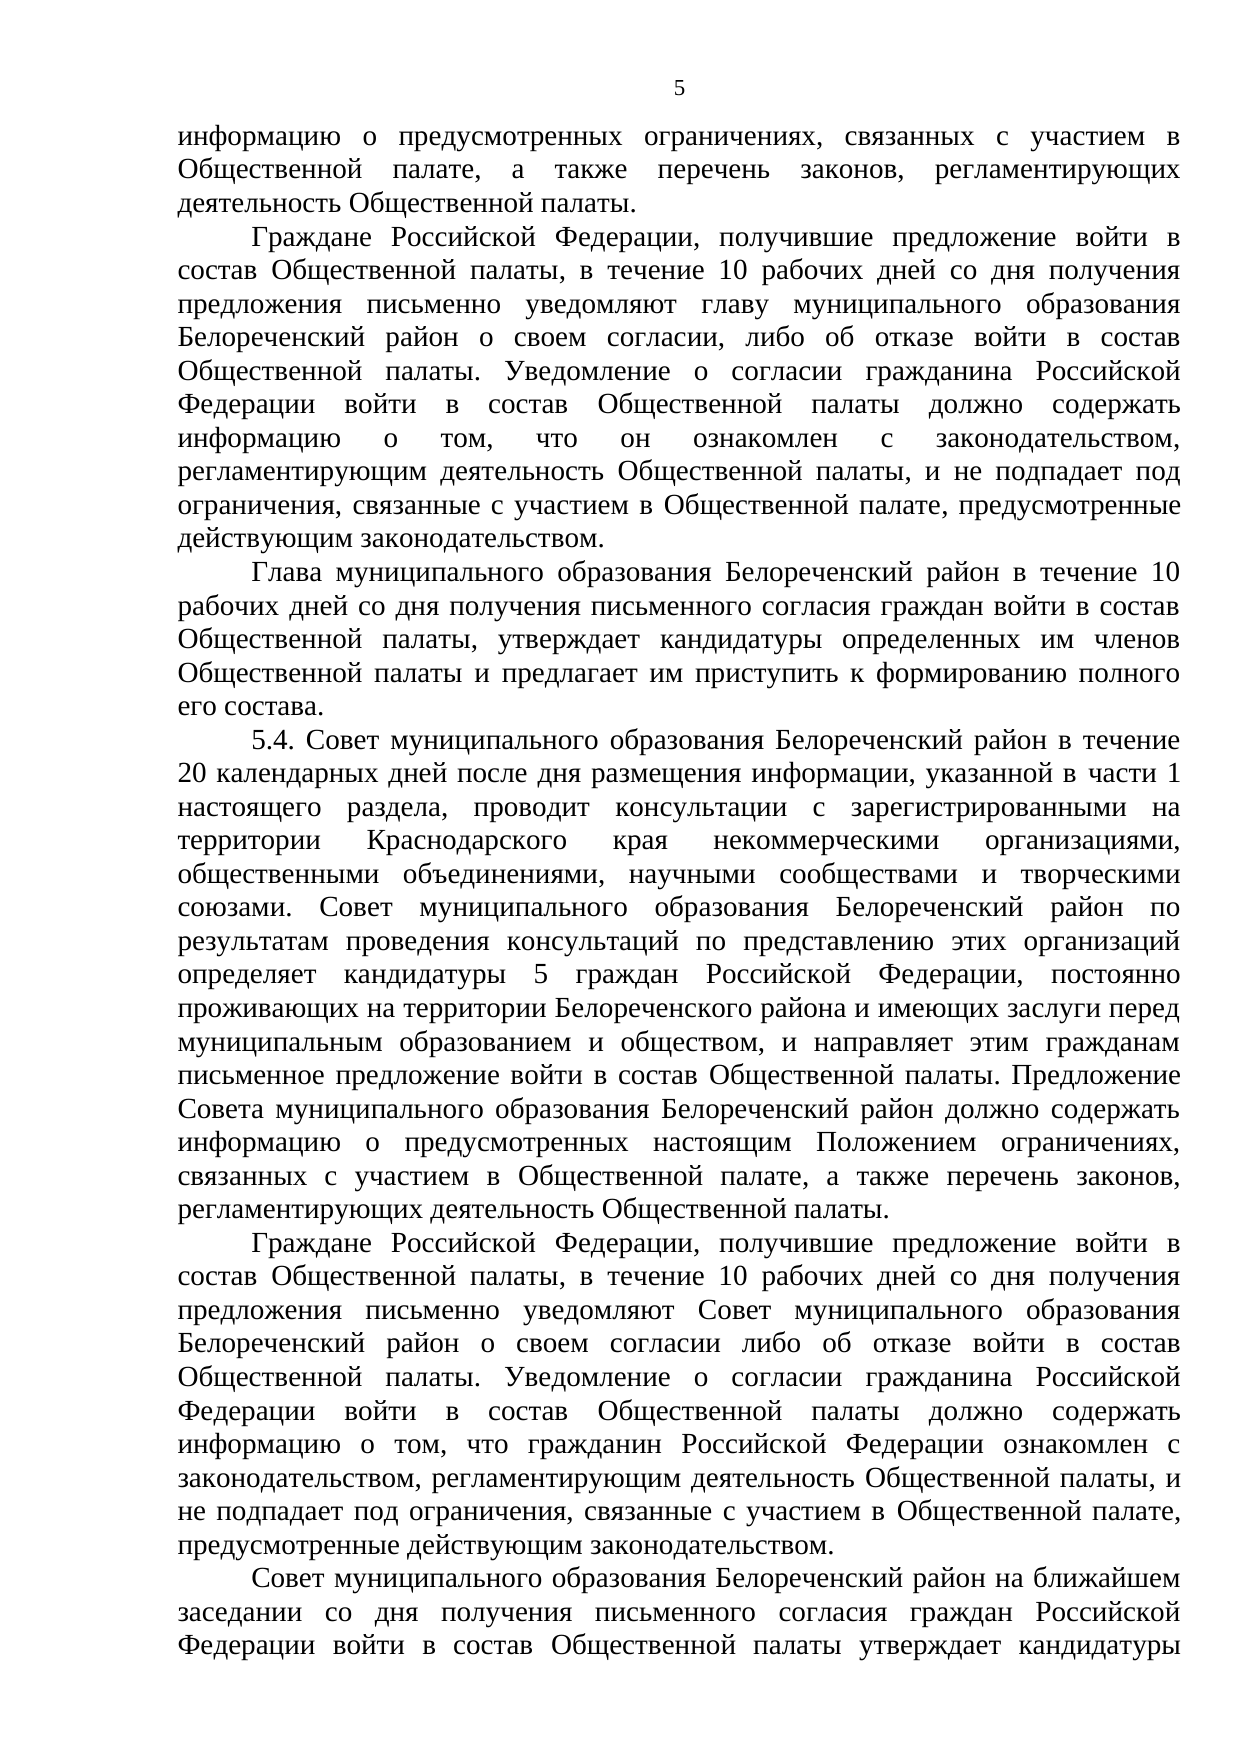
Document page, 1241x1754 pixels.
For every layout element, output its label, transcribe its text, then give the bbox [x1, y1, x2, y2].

text Граждане Российской Федерации, получившие предложение войти в состав Общественной палаты, в течение 10 рабочих дней со дня получения предложения письменно уведомляют главу муниципального образования Белореченский район о своем согласии, либо об отказе войти в состав Общественной палаты. Уведомление о согласии гражданина Российской Федерации войти в состав Общественной палаты должно содержать информацию о том, что он ознакомлен с законодательством, регламентирующим деятельность Общественной палаты, и не подпадает под ограничения, связанные с участием в Общественной палате, предусмотренные действующим законодательством. [177, 219, 1181, 554]
text Глава муниципального образования Белореченский район в течение 10 рабочих дней со дня получения письменного согласия граждан войти в состав Общественной палаты, утверждает кандидатуры определенных им членов Общественной палаты и предлагает им приступить к формированию полного его состава. [177, 554, 1181, 722]
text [177, 118, 1181, 219]
text Граждане Российской Федерации, получившие предложение войти в состав Общественной палаты, в течение 10 рабочих дней со дня получения предложения письменно уведомляют Совет муниципального образования Белореченский район о своем согласии либо об отказе войти в состав Общественной палаты. Уведомление о согласии гражданина Российской Федерации войти в состав Общественной палаты должно содержать информацию о том, что гражданин Российской Федерации ознакомлен с законодательством, регламентирующим деятельность Общественной палаты, и не подпадает под ограничения, связанные с участием в Общественной палате, предусмотренные действующим законодательством. [177, 1225, 1181, 1560]
text 5.4. Совет муниципального образования Белореченский район в течение 20 календарных дней после дня размещения информации, указанной в части 1 настоящего раздела, проводит консультации с зарегистрированными на территории Краснодарского края некоммерческими организациями, общественными объединениями, научными сообществами и творческими союзами. Совет муниципального образования Белореченский район по результатам проведения консультаций по представлению этих организаций определяет кандидатуры 5 граждан Российской Федерации, постоянно проживающих на территории Белореченского района и имеющих заслуги перед муниципальным образованием и обществом, и направляет этим гражданам письменное предложение войти в состав Общественной палаты. Предложение Совета муниципального образования Белореченский район должно содержать информацию о предусмотренных настоящим Положением ограничениях, связанных с участием в Общественной палате, а также перечень законов, регламентирующих деятельность Общественной палаты. [177, 722, 1181, 1225]
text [177, 1560, 1181, 1661]
